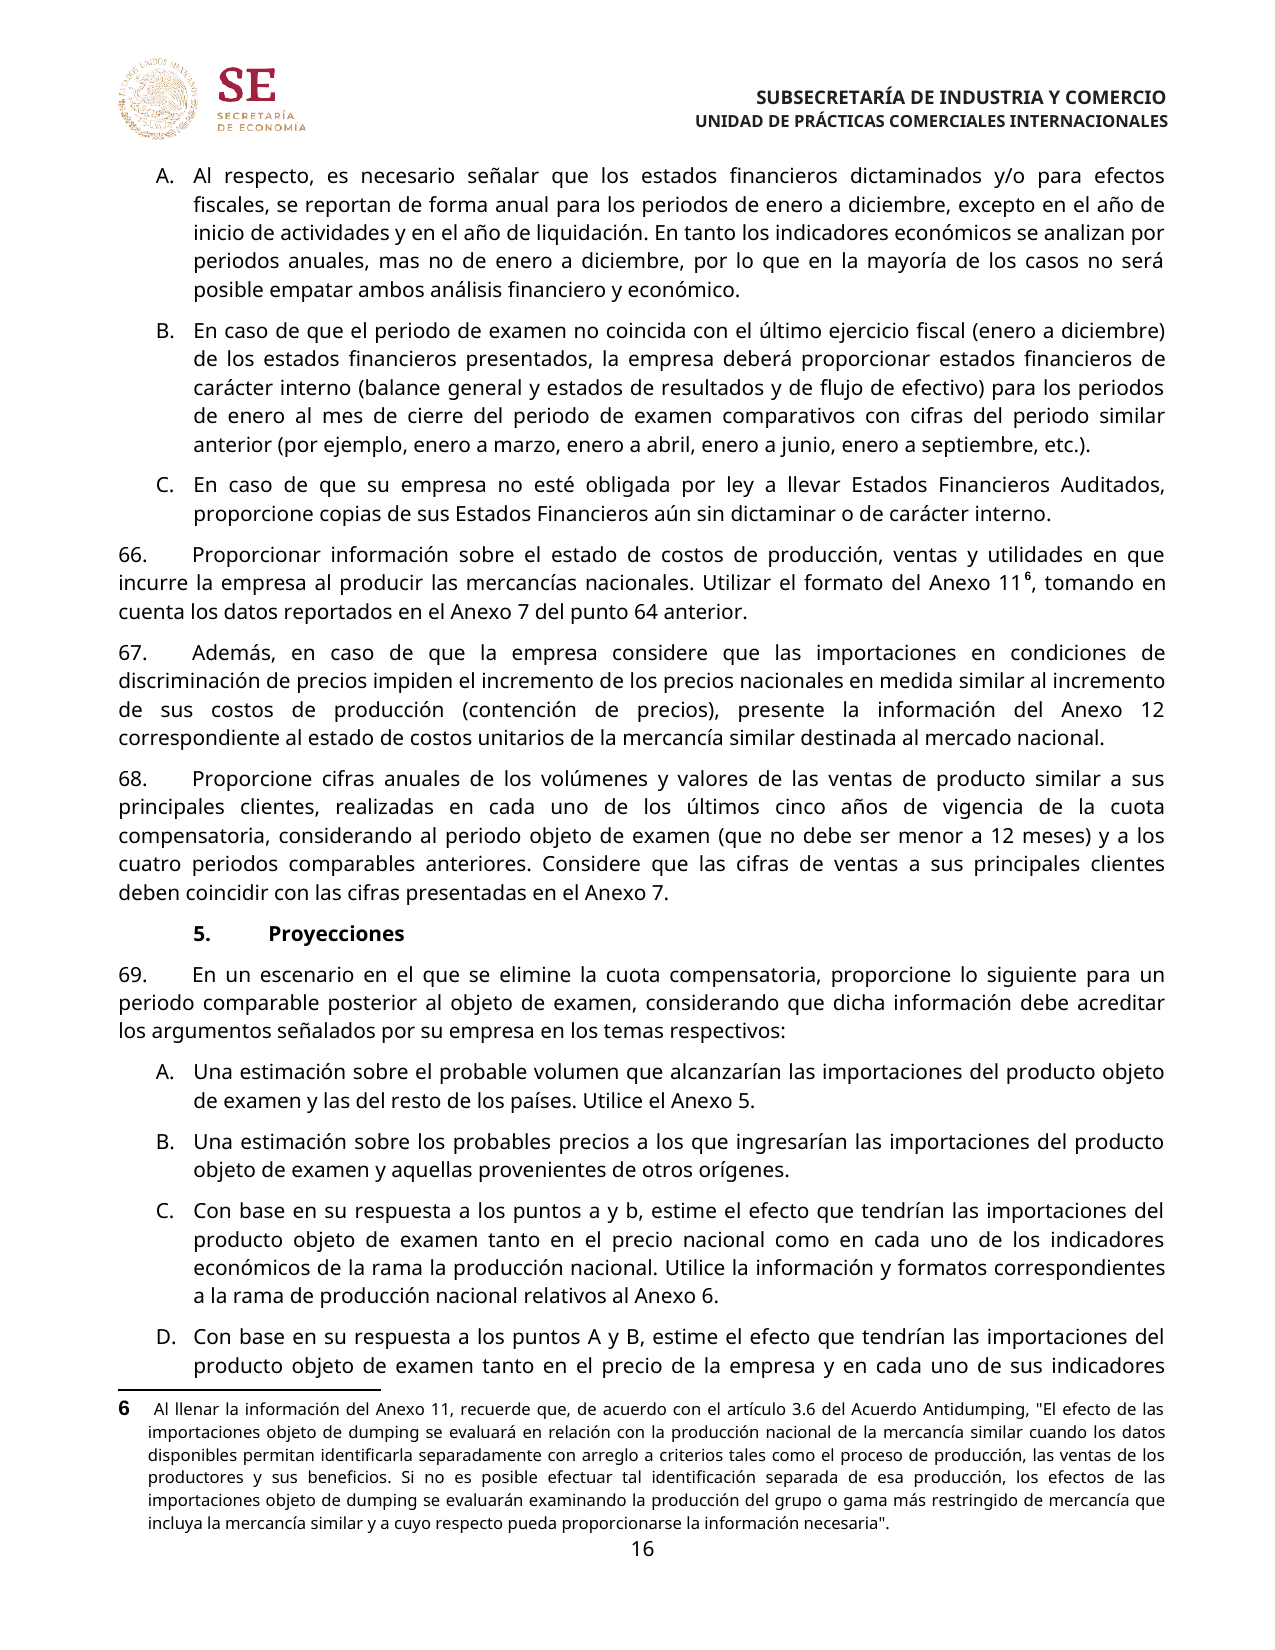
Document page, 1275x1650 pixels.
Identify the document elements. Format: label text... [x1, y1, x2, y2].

picture [246, 68, 275, 101]
picture [217, 110, 306, 131]
list En caso de que el periodo de examen no coincida con el último ejercicio fiscal (enero a diciembre) de los estados financieros presentados, la empresa deberá proporcionar estados financieros de carácter interno (balance general y estados de resultados y de flujo de efectivo) para los periodos de enero al mes de cierre del periodo de examen comparativos con cifras del periodo similar anterior (por ejemplo, enero a marzo, enero a abril, enero a junio, enero a septiembre, etc.). [156, 316, 1167, 458]
list Además, en caso de que la empresa considere que las importaciones en condiciones de discriminación de precios impiden el incremento de los precios nacionales en medida similar al incremento de sus costos de producción (contención de precios), presente la información del Anexo 12 correspondiente al estado de costos unitarios de la mercancía similar destinada al mercado nacional. [118, 638, 1167, 752]
list Con base en su respuesta a los puntos a y b, estime el efecto que tendrían las importaciones del producto objeto de examen tanto en el precio nacional como en cada uno de los indicadores económicos de la rama la producción nacional. Utilice la información y formatos correspondientes a la rama de producción nacional relativos al Anexo 6. [156, 1196, 1167, 1310]
picture [118, 58, 198, 140]
subtitle Proyecciones [193, 919, 1167, 947]
list Proporcionar información sobre el estado de costos de producción, ventas y utilidades en que incurre la empresa al producir las mercancías nacionales. Utilizar el formato del Anexo 11, tomando en cuenta los datos reportados en el Anexo 7 del punto 64 anterior. [118, 540, 1167, 625]
list Proporcione cifras anuales de los volúmenes y valores de las ventas de producto similar a sus principales clientes, realizadas en cada uno de los últimos cinco años de vigencia de la cuota compensatoria, considerando al periodo objeto de examen (que no debe ser menor a 12 meses) y a los cuatro periodos comparables anteriores. Considere que las cifras de ventas a sus principales clientes deben coincidir con las cifras presentadas en el Anexo 7. [118, 764, 1167, 906]
list En caso de que su empresa no esté obligada por ley a llevar Estados Financieros Auditados, proporcione copias de sus Estados Financieros aún sin dictaminar o de carácter interno. [156, 471, 1167, 527]
list Al respecto, es necesario señalar que los estados financieros dictaminados y/o para efectos fiscales, se reportan de forma anual para los periodos de enero a diciembre, excepto en el año de inicio de actividades y en el año de liquidación. En tanto los indicadores económicos se analizan por periodos anuales, mas no de enero a diciembre, por lo que en la mayoría de los casos no será posible empatar ambos análisis financiero y económico. [156, 161, 1167, 303]
list En un escenario en el que se elimine la cuota compensatoria, proporcione lo siguiente para un periodo comparable posterior al objeto de examen, considerando que dicha información debe acreditar los argumentos señalados por su empresa en los temas respectivos: [118, 960, 1167, 1045]
list Una estimación sobre los probables precios a los que ingresarían las importaciones del producto objeto de examen y aquellas provenientes de otros orígenes. [156, 1127, 1167, 1184]
list Una estimación sobre el probable volumen que alcanzarían las importaciones del producto objeto de examen y las del resto de los países. Utilice el Anexo 5. [156, 1057, 1167, 1114]
picture [219, 67, 243, 102]
